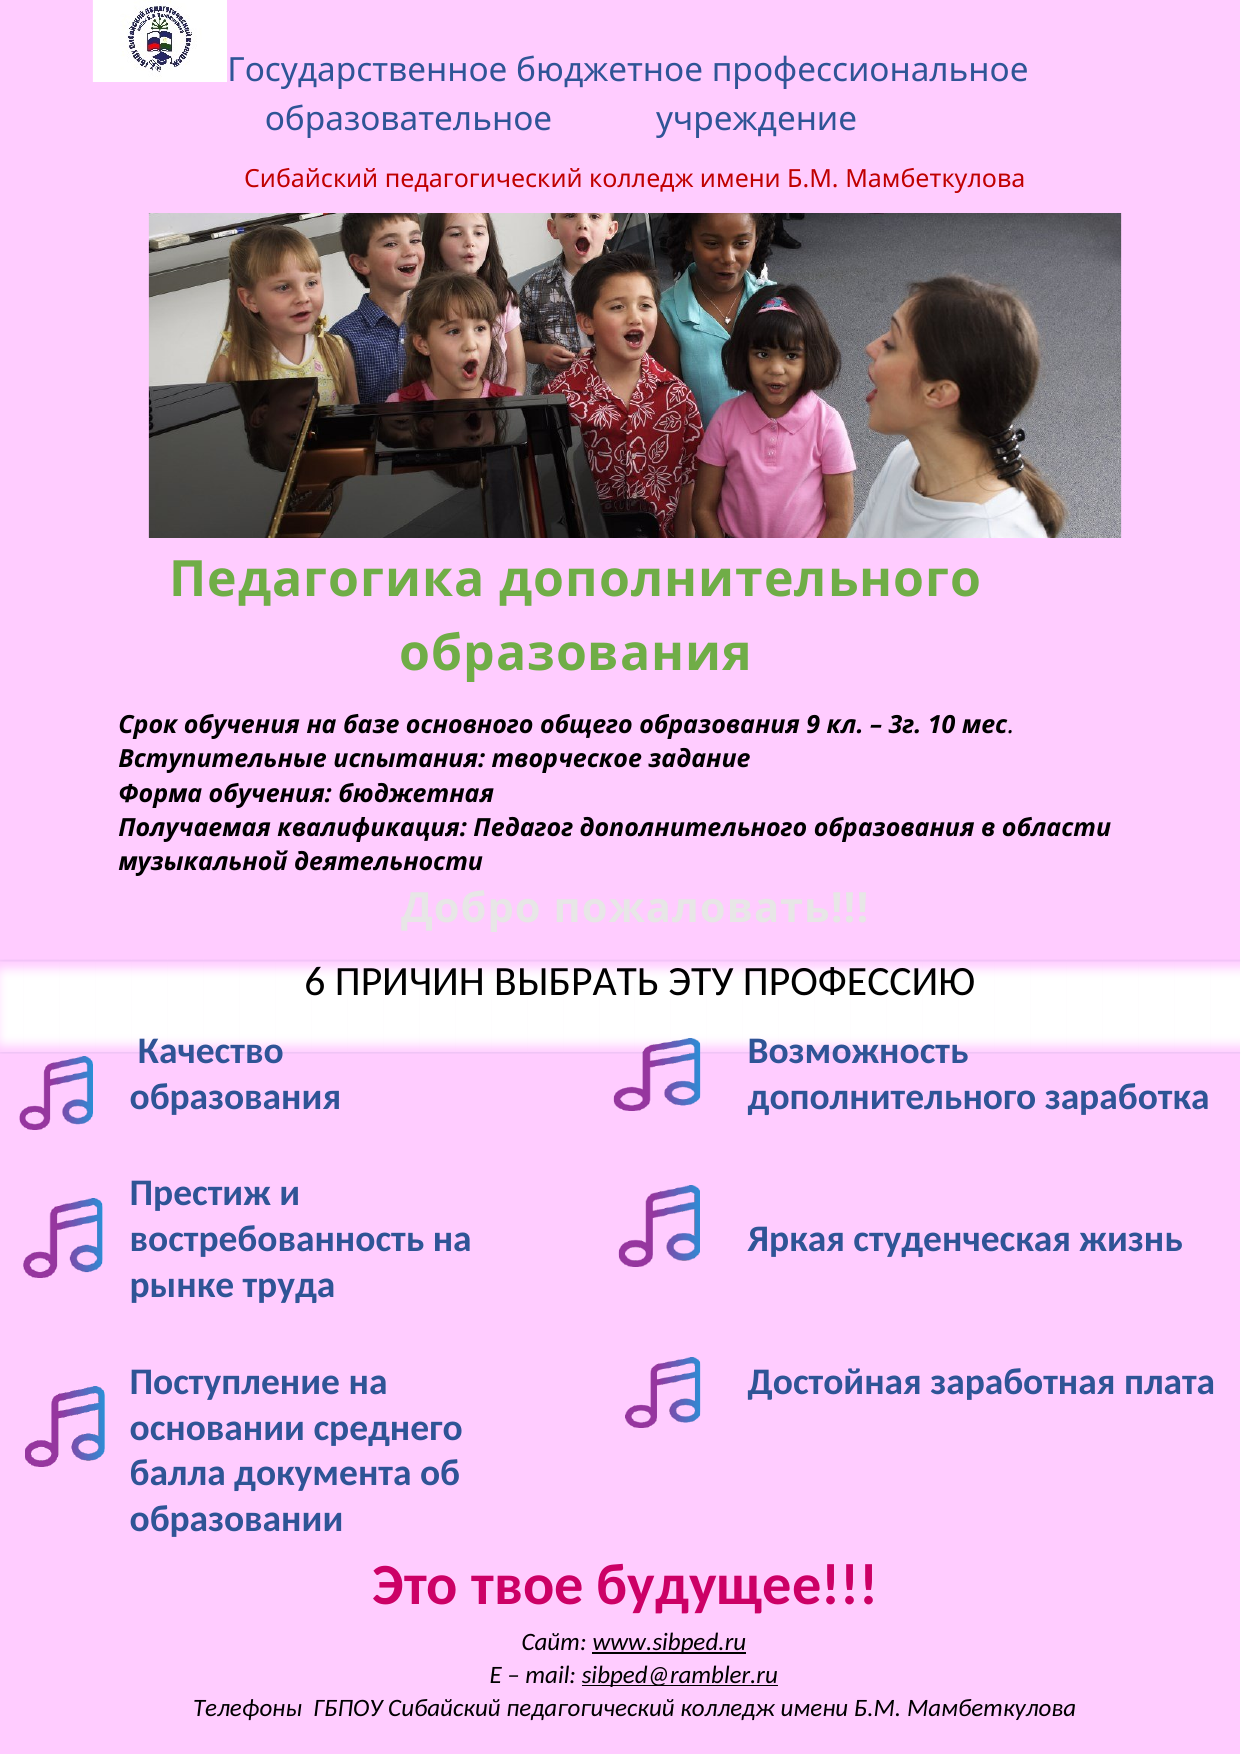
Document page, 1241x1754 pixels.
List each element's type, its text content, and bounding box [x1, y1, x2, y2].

table_cell Достойная заработная плата [736, 1358, 1240, 1547]
text Срок обучения на базе основного общего образования 9 кл. – 3г. 10 мес. [118, 707, 1152, 741]
table_header [514, 1027, 736, 1169]
picture [19, 1056, 93, 1130]
text Государственное бюджетное профессиональное образовательное учреждение [0, 0, 1152, 140]
text E – mail: sibped@rambler.ru [118, 1659, 1152, 1689]
text Получаемая квалификация: Педагог дополнительного образования в области музыкальной деятельности [118, 809, 1152, 877]
text Это твое будущее!!! [118, 1547, 1152, 1619]
text Телефоны ГБПОУ Сибайский педагогический колледж имени Б.М. Мамбеткулова [118, 1692, 1152, 1722]
table_cell [514, 1169, 736, 1358]
picture [25, 1386, 105, 1467]
picture [148, 213, 1122, 538]
text Вступительные испытания: творческое задание [118, 741, 1152, 775]
table_cell Поступление на основании среднего балла документа об образовании [118, 1358, 514, 1547]
table_cell Яркая студенческая жизнь [736, 1169, 1240, 1358]
text 6 ПРИЧИН ВЫБРАТЬ ЭТУ ПРОФЕССИЮ [118, 955, 1152, 1006]
table_header Возможность дополнительного заработка [736, 1027, 1240, 1169]
table_cell [514, 1358, 736, 1547]
text Форма обучения: бюджетная [118, 775, 1152, 809]
table_cell Престиж и востребованность на рынке труда [118, 1169, 514, 1358]
text Сибайский педагогический колледж имени Б.М. Мамбеткулова [118, 160, 1152, 194]
text Добро пожаловать!!! [118, 877, 1152, 934]
table_header Качество образования [118, 1027, 514, 1169]
text Сайт: www.sibped.ru [118, 1626, 1152, 1656]
picture [23, 1198, 103, 1278]
picture [92, 0, 227, 82]
